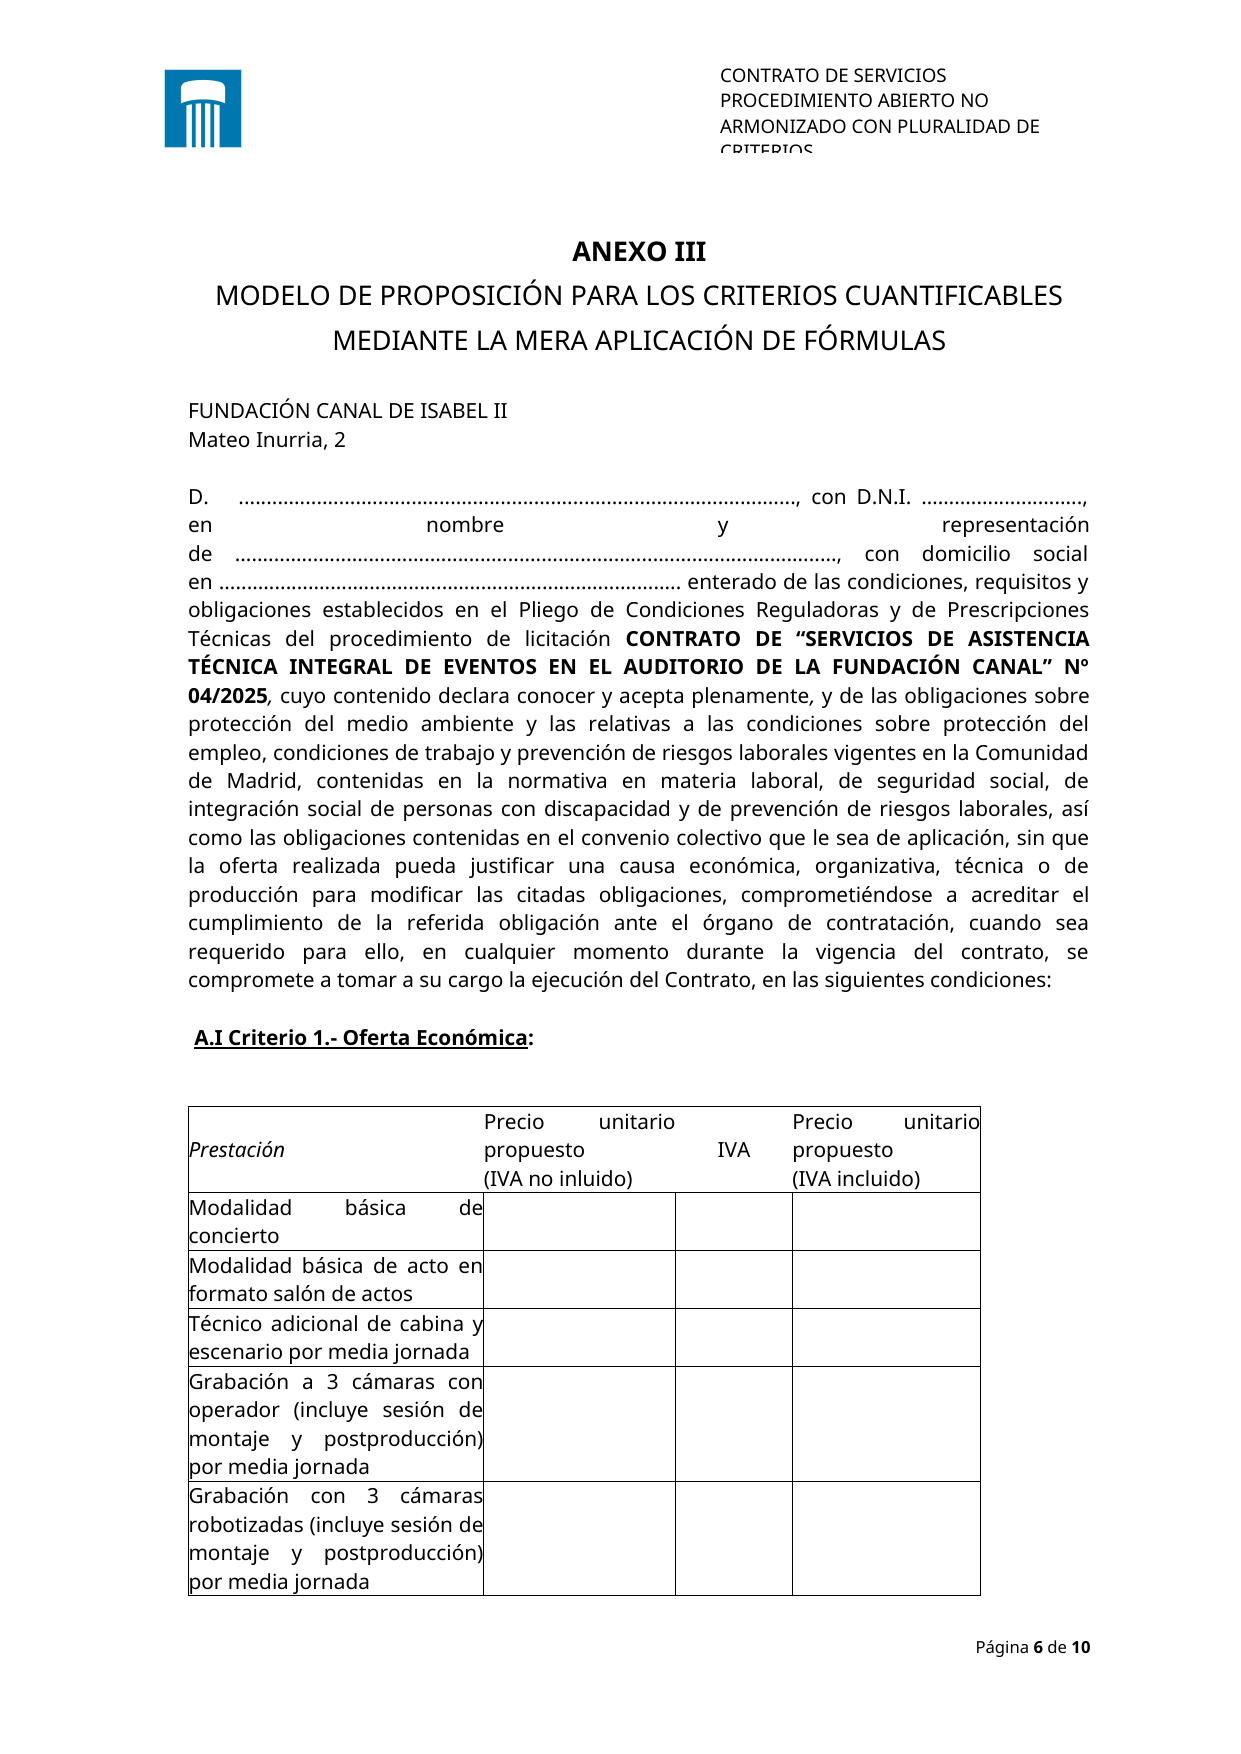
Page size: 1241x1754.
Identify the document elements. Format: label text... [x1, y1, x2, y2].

table_cell [676, 1193, 792, 1250]
table_cell [793, 1193, 980, 1250]
table_cell [484, 1193, 675, 1250]
table_cell [676, 1367, 792, 1481]
table_cell [484, 1251, 675, 1308]
text MODELO DE PROPOSICIÓN PARA LOS CRITERIOS CUANTIFICABLES MEDIANTE LA MERA APLICACIÓN DE FÓRMULAS [188, 277, 1090, 358]
table_header Prestación [189, 1107, 483, 1192]
text Mateo Inurria, 2 [188, 425, 1090, 453]
table_header IVA [676, 1107, 792, 1192]
table_cell [793, 1482, 980, 1595]
table_header Precio unitario propuesto (IVA incluido) [792, 1107, 980, 1192]
table_cell Modalidad básica de acto en formato salón de actos [189, 1251, 483, 1308]
text D. ...................................................................................................., con D.N.I. ……......................., en nombre y representación de ............................................................................................................, con domicilio social en ................................................................................... enterado de las condiciones, requisitos y obligaciones establecidos en el Pliego de Condiciones Reguladoras y de Prescripciones Técnicas del procedimiento de licitación CONTRATO DE “SERVICIOS DE ASISTENCIA TÉCNICA INTEGRAL DE EVENTOS EN EL AUDITORIO DE LA FUNDACIÓN CANAL” Nº 04/2025, cuyo contenido declara conocer y acepta plenamente, y de las obligaciones sobre protección del medio ambiente y las relativas a las condiciones sobre protección del empleo, condiciones de trabajo y prevención de riesgos laborales vigentes en la Comunidad de Madrid, contenidas en la normativa en materia laboral, de seguridad social, de integración social de personas con discapacidad y de prevención de riesgos laborales, así como las obligaciones contenidas en el convenio colectivo que le sea de aplicación, sin que la oferta realizada pueda justificar una causa económica, organizativa, técnica o de producción para modificar las citadas obligaciones, comprometiéndose a acreditar el cumplimiento de la referida obligación ante el órgano de contratación, cuando sea requerido para ello, en cualquier momento durante la vigencia del contrato, se compromete a tomar a su cargo la ejecución del Contrato, en las siguientes condiciones: [188, 482, 1090, 994]
table_cell Modalidad básica de concierto [189, 1193, 483, 1250]
table_cell [676, 1309, 792, 1366]
table_cell Técnico adicional de cabina y escenario por media jornada [189, 1309, 483, 1366]
table_cell [484, 1367, 675, 1481]
table_cell [484, 1482, 675, 1595]
text ANEXO III [188, 233, 1090, 269]
table_cell [676, 1251, 792, 1308]
text FUNDACIÓN CANAL DE ISABEL II [188, 396, 1090, 425]
table_header Precio unitario propuesto (IVA no inluido) [484, 1107, 676, 1192]
table_cell [793, 1367, 980, 1481]
table_cell Grabación a 3 cámaras con operador (incluye sesión de montaje y postproducción) por media jornada [189, 1367, 483, 1481]
table_cell [793, 1251, 980, 1308]
table_cell [793, 1309, 980, 1366]
table_cell [676, 1482, 792, 1595]
text A.I Criterio 1.- Oferta Económica: [188, 1022, 1090, 1052]
table_cell [484, 1309, 675, 1366]
table_cell Grabación con 3 cámaras robotizadas (incluye sesión de montaje y postproducción) por media jornada [189, 1482, 483, 1595]
picture [161, 66, 245, 151]
